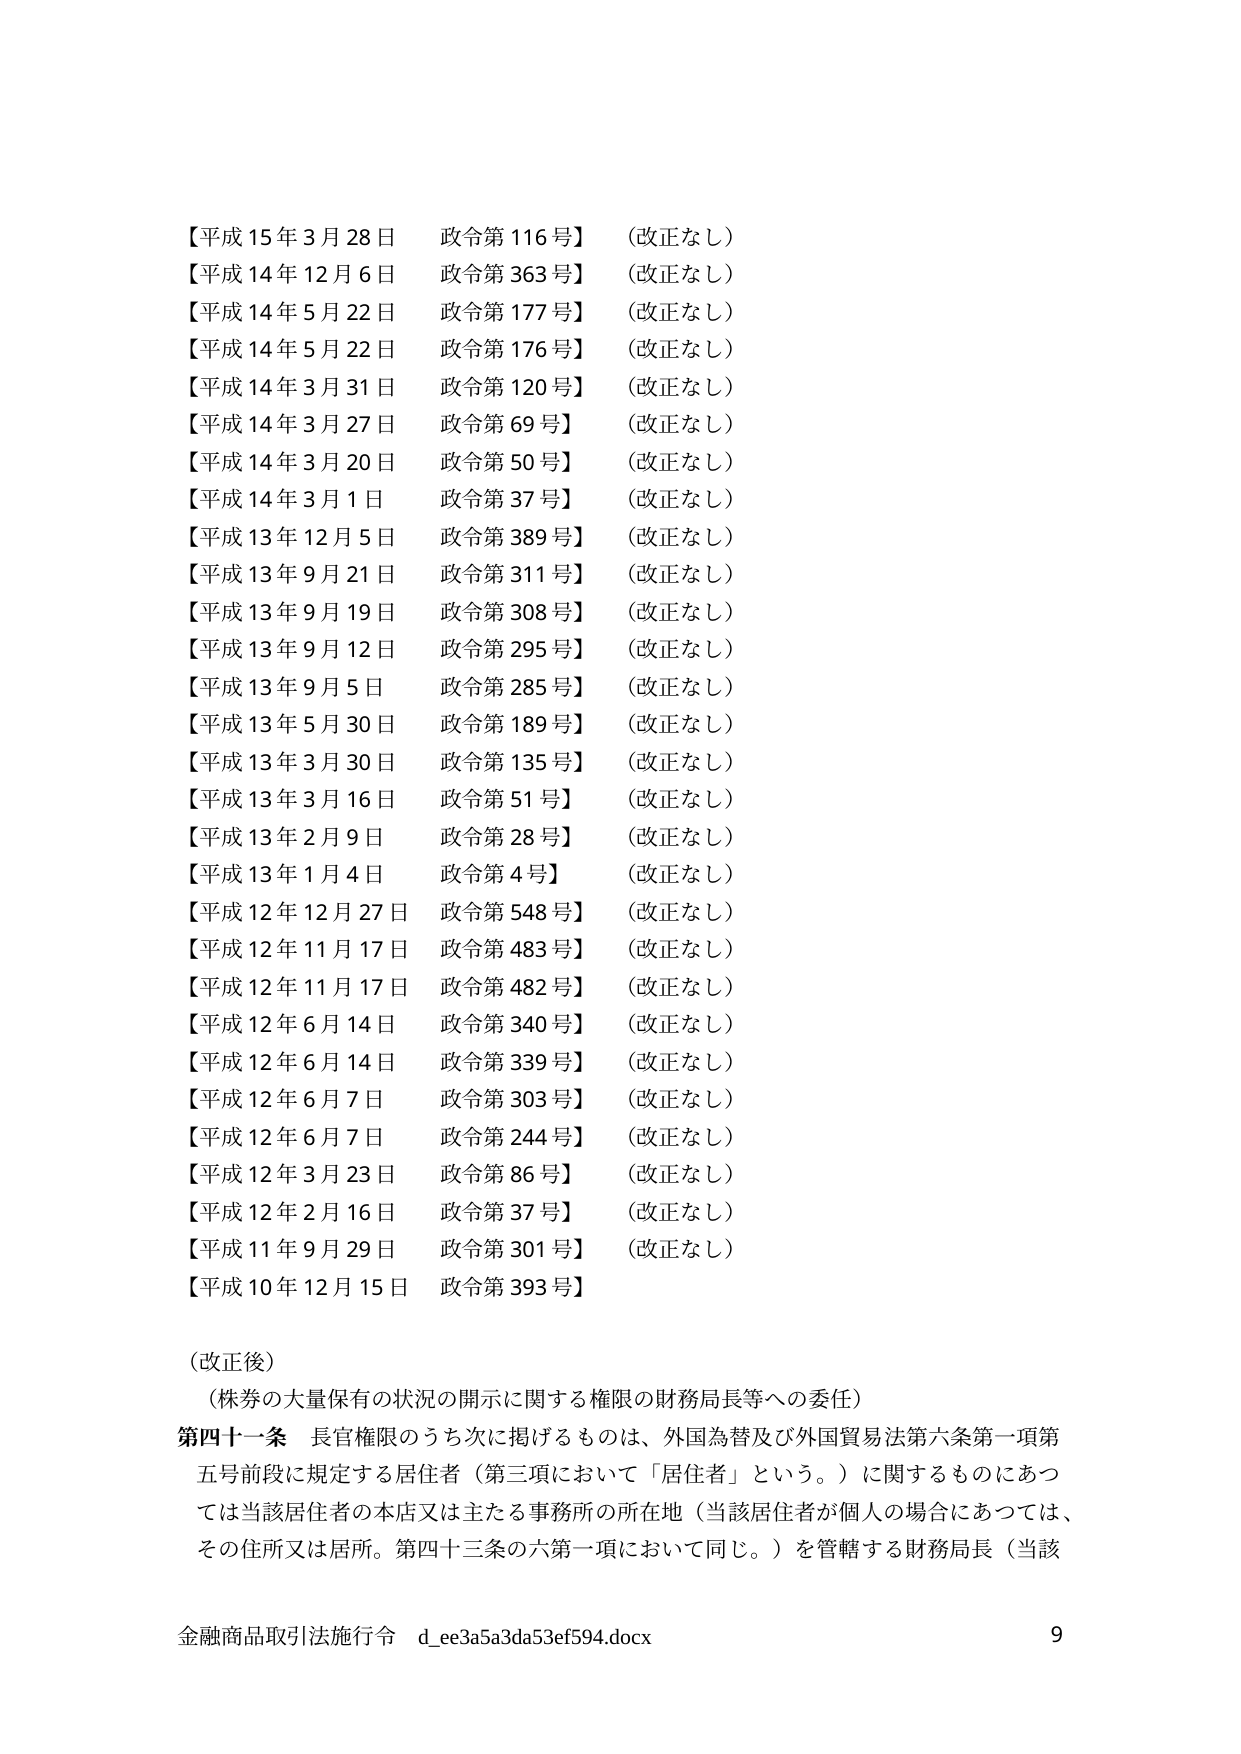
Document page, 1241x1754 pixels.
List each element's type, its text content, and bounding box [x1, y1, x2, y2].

text 【平成14年3月31日 政令第120号】 （改正なし） [177, 367, 1063, 404]
text 【平成13年3月30日 政令第135号】 （改正なし） [177, 742, 1063, 779]
text 【平成14年3月27日 政令第69号】 （改正なし） [177, 404, 1063, 442]
text 【平成12年3月23日 政令第86号】 （改正なし） [177, 1154, 1063, 1192]
text 【平成12年2月16日 政令第37号】 （改正なし） [177, 1192, 1063, 1229]
text 【平成14年3月1日 政令第37号】 （改正なし） [177, 479, 1063, 517]
text 【平成13年2月9日 政令第28号】 （改正なし） [177, 817, 1063, 854]
text 【平成11年9月29日 政令第301号】 （改正なし） [177, 1229, 1063, 1267]
text 【平成14年5月22日 政令第177号】 （改正なし） [177, 292, 1063, 329]
text （株券の大量保有の状況の開示に関する権限の財務局長等への委任） [196, 1379, 1063, 1417]
text 【平成13年9月5日 政令第285号】 （改正なし） [177, 667, 1063, 704]
text 【平成12年6月14日 政令第339号】 （改正なし） [177, 1042, 1063, 1079]
text 【平成13年9月21日 政令第311号】 （改正なし） [177, 554, 1063, 592]
text 【平成12年12月27日 政令第548号】 （改正なし） [177, 892, 1063, 929]
text 【平成13年3月16日 政令第51号】 （改正なし） [177, 779, 1063, 817]
text 【平成13年5月30日 政令第189号】 （改正なし） [177, 704, 1063, 742]
text 【平成12年6月7日 政令第303号】 （改正なし） [177, 1079, 1063, 1117]
text 【平成14年12月6日 政令第363号】 （改正なし） [177, 254, 1063, 292]
text 【平成14年3月20日 政令第50号】 （改正なし） [177, 442, 1063, 479]
text 【平成13年9月19日 政令第308号】 （改正なし） [177, 592, 1063, 629]
text 【平成13年12月5日 政令第389号】 （改正なし） [177, 517, 1063, 554]
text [177, 1417, 1063, 1567]
text （改正後） [177, 1342, 1063, 1379]
text 【平成15年3月28日 政令第116号】 （改正なし） [177, 217, 1063, 254]
text 【平成13年9月12日 政令第295号】 （改正なし） [177, 629, 1063, 667]
text 【平成10年12月15日 政令第393号】 [177, 1267, 1063, 1304]
text 【平成12年6月7日 政令第244号】 （改正なし） [177, 1117, 1063, 1154]
text 【平成12年6月14日 政令第340号】 （改正なし） [177, 1004, 1063, 1042]
text 【平成12年11月17日 政令第483号】 （改正なし） [177, 929, 1063, 967]
text 【平成12年11月17日 政令第482号】 （改正なし） [177, 967, 1063, 1004]
text 【平成13年1月4日 政令第4号】 （改正なし） [177, 854, 1063, 892]
text 【平成14年5月22日 政令第176号】 （改正なし） [177, 329, 1063, 367]
